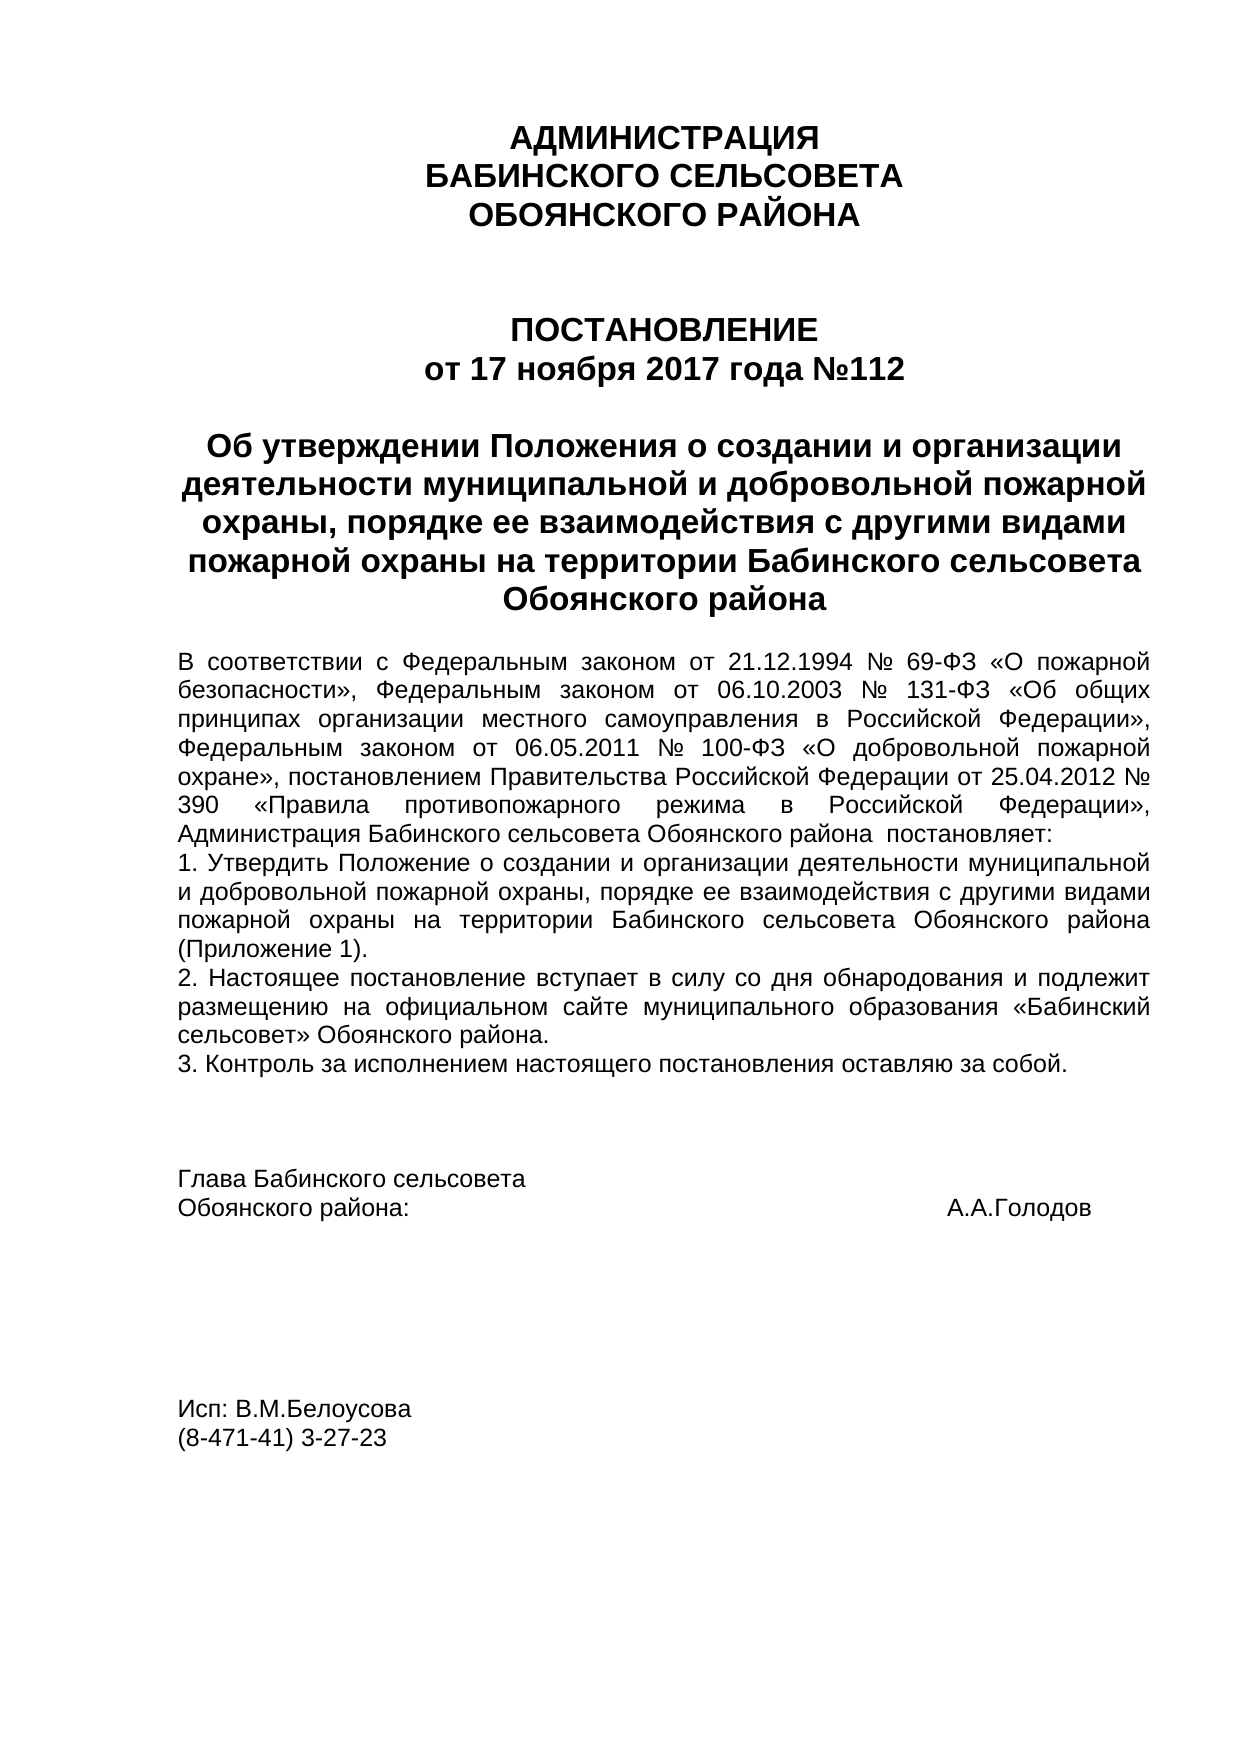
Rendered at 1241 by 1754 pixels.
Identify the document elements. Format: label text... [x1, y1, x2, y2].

text (8-471-41) 3-27-23 [177, 1423, 1152, 1452]
text Глава Бабинского сельсовета [177, 1164, 1152, 1193]
text от 17 ноября 2017 года №112 [177, 349, 1152, 387]
text 1. Утвердить Положение о создании и организации деятельности муниципальной и добровольной пожарной охраны, порядке ее взаимодействия с другими видами пожарной охраны на территории Бабинского сельсовета Обоянского района (Приложение 1). [177, 848, 1152, 963]
text БАБИНСКОГО СЕЛЬСОВЕТА [177, 157, 1152, 195]
text Исп: В.М.Белоусова [177, 1394, 1152, 1423]
text Обоянского района: А.А.Голодов [177, 1193, 1152, 1222]
text Об утверждении Положения о создании и организации деятельности муниципальной и добровольной пожарной охраны, порядке ее взаимодействия с другими видами пожарной охраны на территории Бабинского сельсовета Обоянского района [177, 426, 1152, 618]
text АДМИНИСТРАЦИЯ [177, 118, 1152, 157]
text ОБОЯНСКОГО РАЙОНА [177, 195, 1152, 233]
text В соответствии с Федеральным законом от 21.12.1994 № 69-ФЗ «О пожарной безопасности», Федеральным законом от 06.10.2003 № 131-ФЗ «Об общих принципах организации местного самоуправления в Российской Федерации», Федеральным законом от 06.05.2011 № 100-ФЗ «О добровольной пожарной охране», постановлением Правительства Российской Федерации от 25.04.2012 № 390 «Правила противопожарного режима в Российской Федерации», Администрация Бабинского сельсовета Обоянского района постановляет: [177, 647, 1152, 848]
text 3. Контроль за исполнением настоящего постановления оставляю за собой. [177, 1049, 1152, 1078]
text ПОСТАНОВЛЕНИЕ [177, 310, 1152, 349]
text 2. Настоящее постановление вступает в силу со дня обнародования и подлежит размещению на официальном сайте муниципального образования «Бабинский сельсовет» Обоянского района. [177, 963, 1152, 1049]
